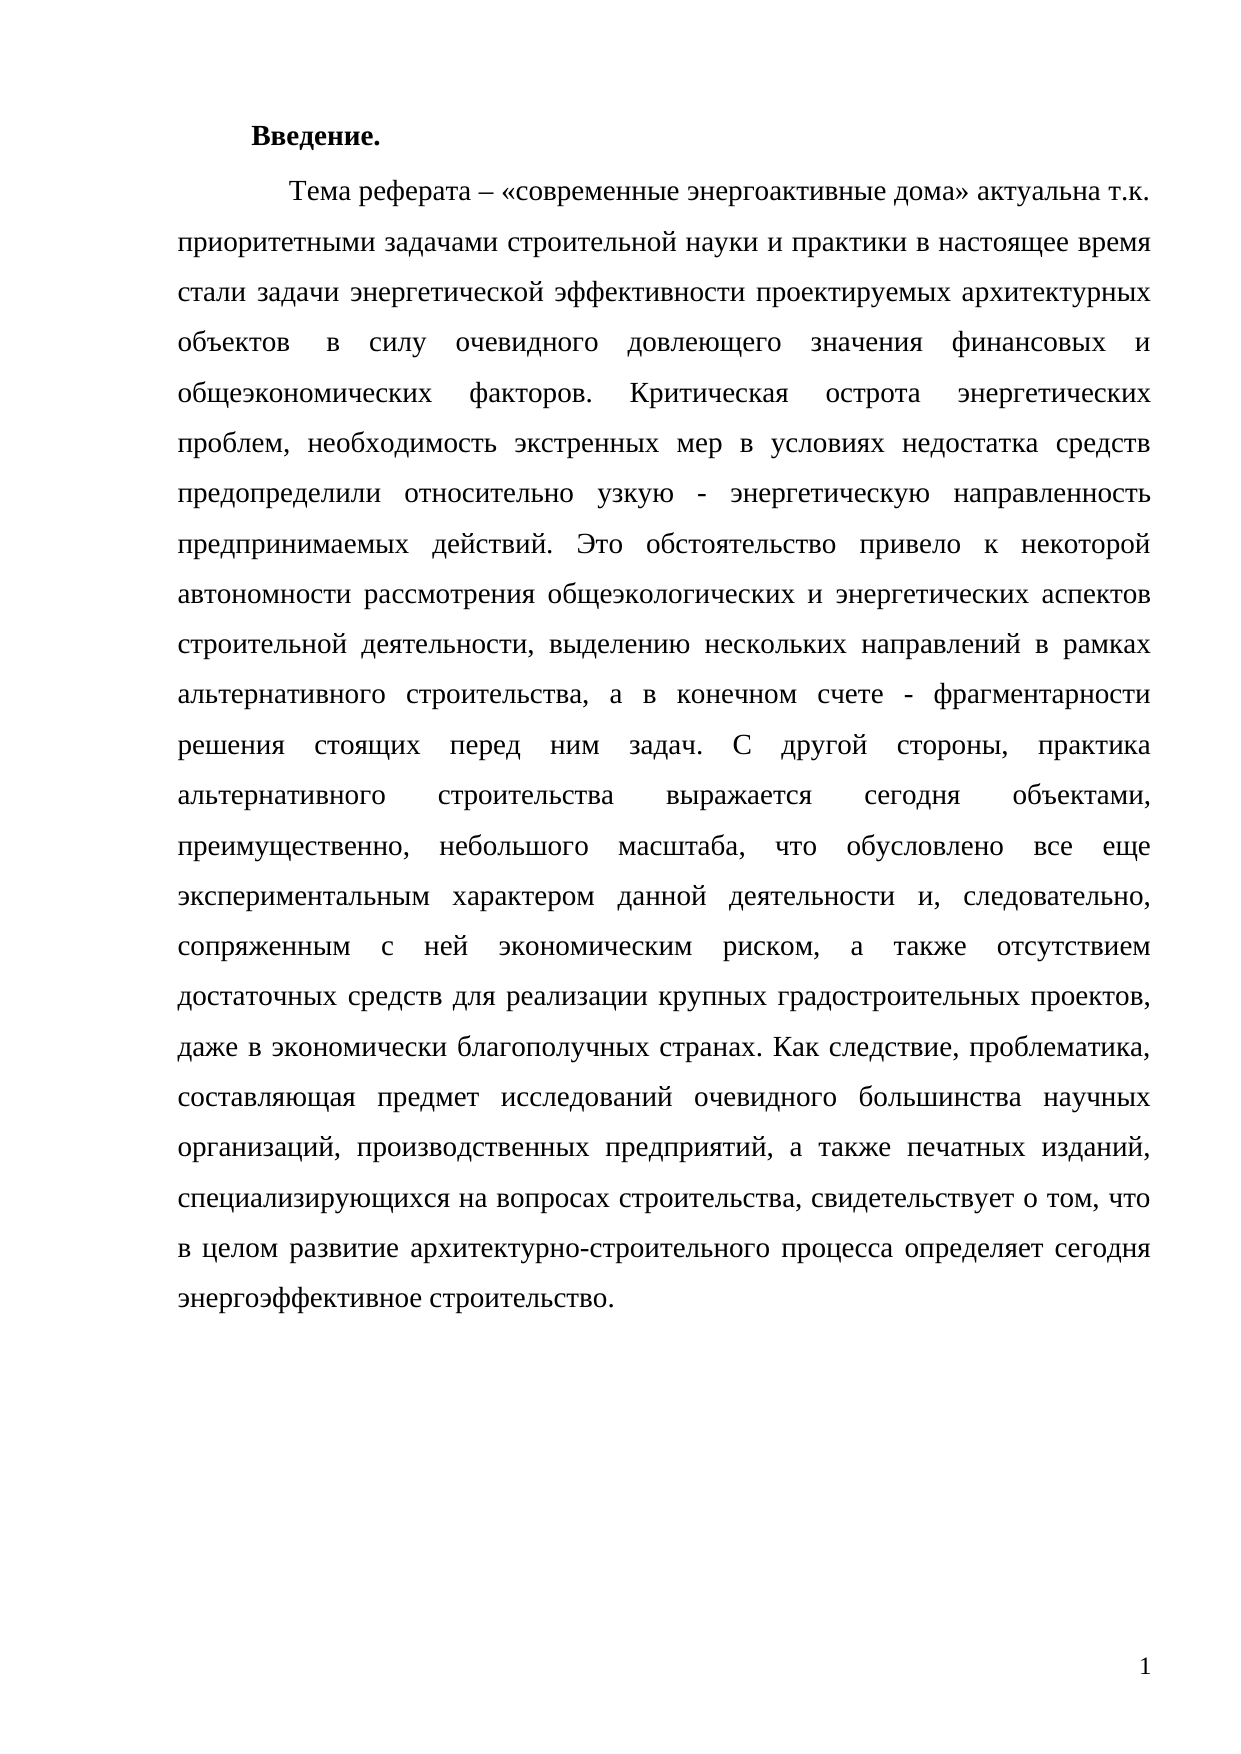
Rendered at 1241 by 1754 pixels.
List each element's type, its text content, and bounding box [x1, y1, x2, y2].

text Тема реферата – «современные энергоактивные дома» актуальна т.к. приоритетными задачами строительной науки и практики в настоящее время стали задачи энергетической эффективности проектируемых архитектурных объектов в силу очевидного довлеющего значения финансовых и общеэкономических факторов. Критическая острота энергетических проблем, необходимость экстренных мер в условиях недостатка средств предопределили относительно узкую - энергетическую направленность предпринимаемых действий. Это обстоятельство привело к некоторой автономности рассмотрения общеэкологических и энергетических аспектов строительной деятельности, выделению нескольких направлений в рамках альтернативного строительства, а в конечном счете - фрагментарности решения стоящих перед ним задач. С другой стороны, практика альтернативного строительства выражается сегодня объектами, преимущественно, небольшого масштаба, что обусловлено все еще экспериментальным характером данной деятельности и, следовательно, сопряженным с ней экономическим риском, а также отсутствием достаточных средств для реализации крупных градостроительных проектов, даже в экономически благополучных странах. Как следствие, проблематика, составляющая предмет исследований очевидного большинства научных организаций, производственных предприятий, а также печатных изданий, специализирующихся на вопросах строительства, свидетельствует о том, что в целом развитие архитектурно-строительного процесса определяет сегодня энергоэффективное строительство. [177, 173, 1152, 1314]
text Введение. [177, 118, 1152, 152]
